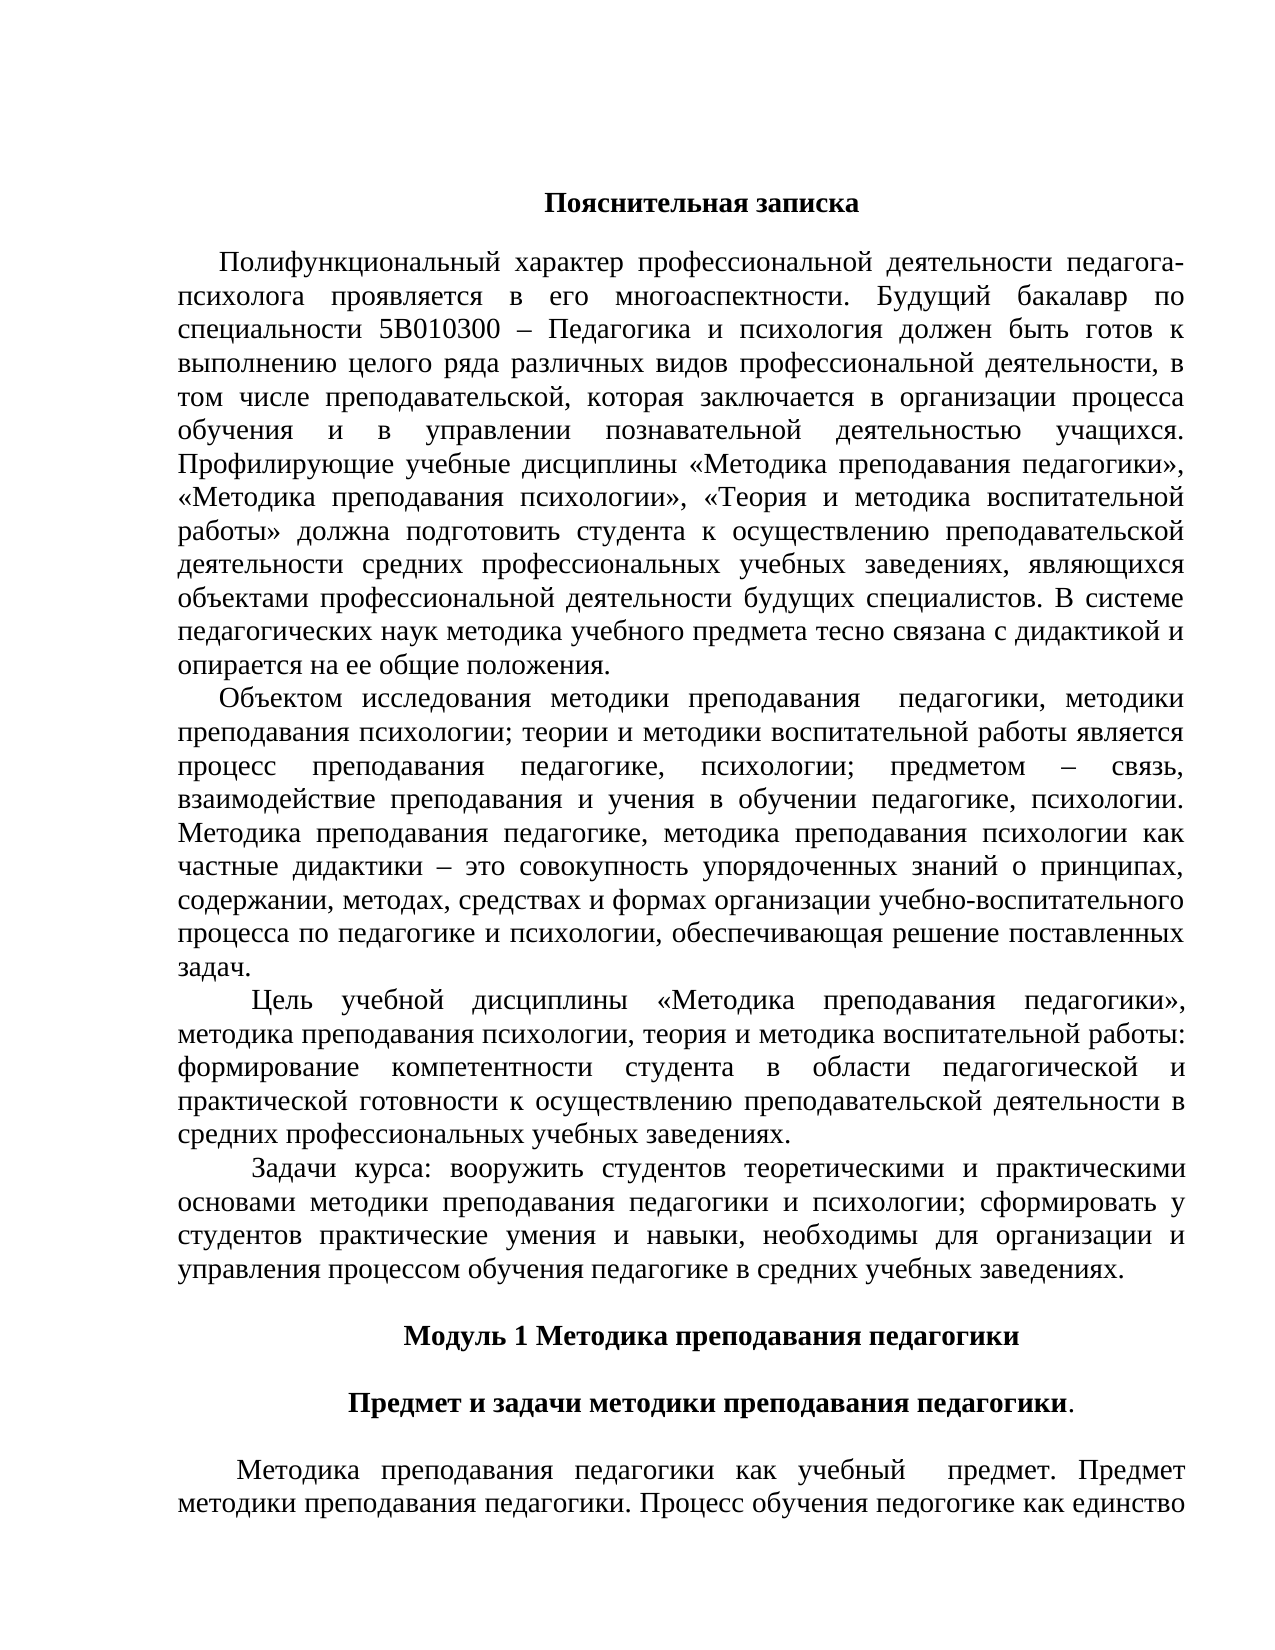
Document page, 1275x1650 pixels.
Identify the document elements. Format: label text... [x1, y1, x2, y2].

text Модуль 1 Методика преподавания педагогики [177, 1318, 1186, 1351]
text Цель учебной дисциплины «Методика преподавания педагогики», методика преподавания психологии, теория и методика воспитательной работы: формирование компетентности студента в области педагогической и практической готовности к осуществлению преподавательской деятельности в средних профессиональных учебных заведениях. [177, 982, 1186, 1150]
text Пояснительная записка [177, 185, 1185, 219]
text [177, 1452, 1186, 1519]
text Предмет и задачи методики преподавания педагогики. [177, 1385, 1186, 1418]
text Объектом исследования методики преподавания педагогики, методики преподавания психологии; теории и методики воспитательной работы является процесс преподавания педагогике, психологии; предметом – связь, взаимодействие преподавания и учения в обучении педагогике, психологии. Методика преподавания педагогике, методика преподавания психологии как частные дидактики – это совокупность упорядоченных знаний о принципах, содержании, методах, средствах и формах организации учебно-воспитательного процесса по педагогике и психологии, обеспечивающая решение поставленных задач. [177, 681, 1185, 982]
text Полифункциональный характер профессиональной деятельности педагога-психолога проявляется в его многоаспектности. Будущий бакалавр по специальности 5B010300 – Педагогика и психология должен быть готов к выполнению целого ряда различных видов профессиональной деятельности, в том числе преподавательской, которая заключается в организации процесса обучения и в управлении познавательной деятельностью учащихся. Профилирующие учебные дисциплины «Методика преподавания педагогики», «Методика преподавания психологии», «Теория и методика воспитательной работы» должна подготовить студента к осуществлению преподавательской деятельности средних профессиональных учебных заведениях, являющихся объектами профессиональной деятельности будущих специалистов. В системе педагогических наук методика учебного предмета тесно связана с дидактикой и опирается на ее общие положения. [177, 244, 1185, 681]
text Задачи курса: вооружить студентов теоретическими и практическими основами методики преподавания педагогики и психологии; сформировать у студентов практические умения и навыки, необходимы для организации и управления процессом обучения педагогике в средних учебных заведениях. [177, 1150, 1186, 1284]
